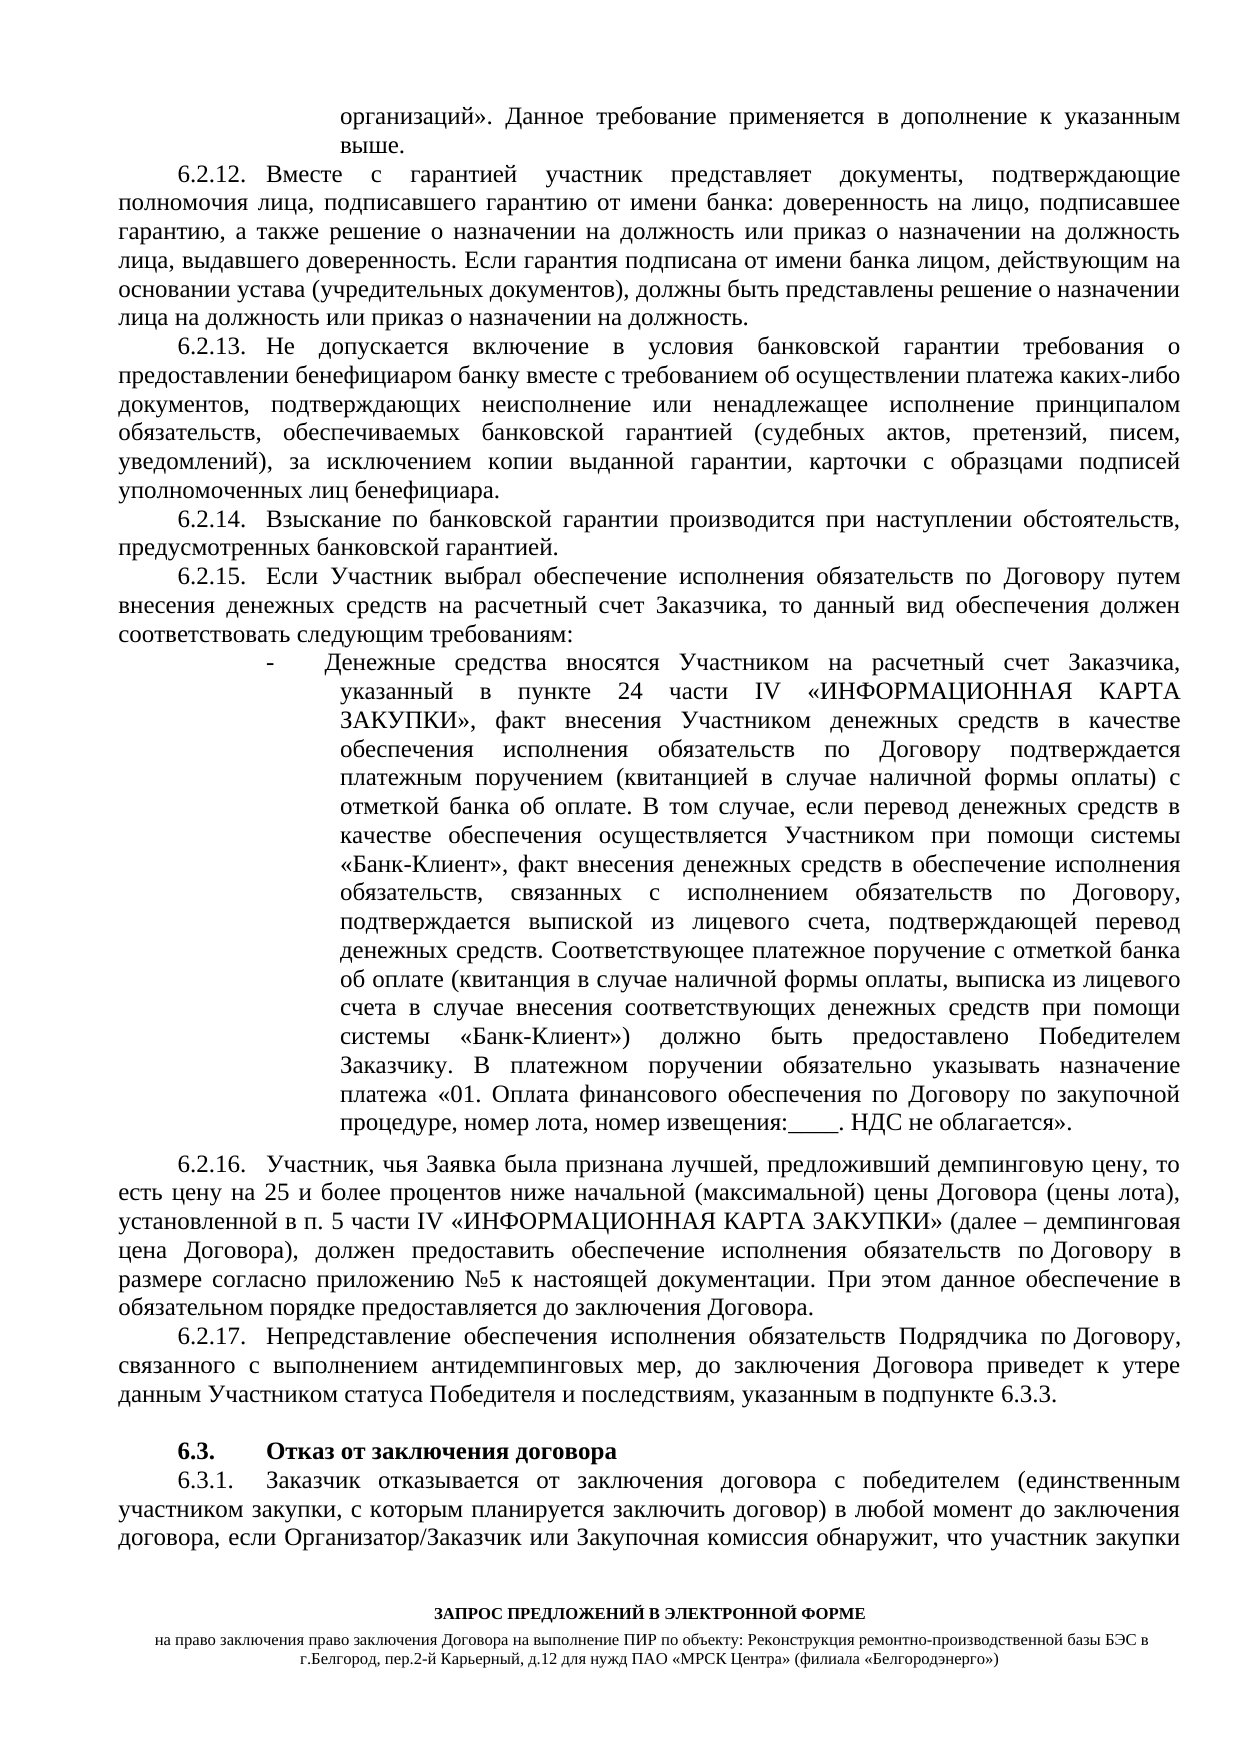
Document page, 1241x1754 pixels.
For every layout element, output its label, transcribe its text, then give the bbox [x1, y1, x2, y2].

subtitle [118, 1465, 1181, 1551]
subtitle Взыскание по банковской гарантии производится при наступлении обстоятельств, предусмотренных банковской гарантией. [118, 504, 1181, 561]
subtitle Если Участник выбрал обеспечение исполнения обязательств по Договору путем внесения денежных средств на расчетный счет Заказчика, то данный вид обеспечения должен соответствовать следующим требованиям: [118, 561, 1181, 647]
list Денежные средства вносятся Участником на расчетный счет Заказчика, указанный в пункте 24 части IV «ИНФОРМАЦИОННАЯ КАРТА ЗАКУПКИ», факт внесения Участником денежных средств в качестве обеспечения исполнения обязательств по Договору подтверждается платежным поручением (квитанцией в случае наличной формы оплаты) с отметкой банка об оплате. В том случае, если перевод денежных средств в качестве обеспечения осуществляется Участником при помощи системы «Банк-Клиент», факт внесения денежных средств в обеспечение исполнения обязательств, связанных с исполнением обязательств по Договору, подтверждается выпиской из лицевого счета, подтверждающей перевод денежных средств. Соответствующее платежное поручение с отметкой банка об оплате (квитанция в случае наличной формы оплаты, выписка из лицевого счета в случае внесения соответствующих денежных средств при помощи системы «Банк-Клиент») должно быть предоставлено Победителем Заказчику. В платежном поручении обязательно указывать назначение платежа «01. Оплата финансового обеспечения по Договору по закупочной процедуре, номер лота, номер извещения:____. НДС не облагается». [266, 647, 1181, 1136]
subtitle Не допускается включение в условия банковской гарантии требования о предоставлении бенефициаром банку вместе с требованием об осуществлении платежа каких-либо документов, подтверждающих неисполнение или ненадлежащее исполнение принципалом обязательств, обеспечиваемых банковской гарантией (судебных актов, претензий, писем, уведомлений), за исключением копии выданной гарантии, карточки с образцами подписей уполномоченных лиц бенефициара. [118, 331, 1181, 504]
subtitle Отказ от заключения договора [118, 1436, 1181, 1465]
subtitle Участник, чья Заявка была признана лучшей, предложивший демпинговую цену, то есть цену на 25 и более процентов ниже начальной (максимальной) цены Договора (цены лота), установленной в п. 5 части IV «ИНФОРМАЦИОННАЯ КАРТА ЗАКУПКИ» (далее – демпинговая цена Договора), должен предоставить обеспечение исполнения обязательств по Договору в размере согласно приложению №5 к настоящей документации. При этом данное обеспечение в обязательном порядке предоставляется до заключения Договора. [118, 1149, 1181, 1321]
subtitle Вместе с гарантией участник представляет документы, подтверждающие полномочия лица, подписавшего гарантию от имени банка: доверенность на лицо, подписавшее гарантию, а также решение о назначении на должность или приказ о назначении на должность лица, выдавшего доверенность. Если гарантия подписана от имени банка лицом, действующим на основании устава (учредительных документов), должны быть представлены решение о назначении лица на должность или приказ о назначении на должность. [118, 159, 1181, 331]
subtitle Непредставление обеспечения исполнения обязательств Подрядчика по Договору, связанного с выполнением антидемпинговых мер, до заключения Договора приведет к утере данным Участником статуса Победителя и последствиям, указанным в подпункте 6.3.3. [118, 1321, 1181, 1407]
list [251, 101, 1181, 159]
